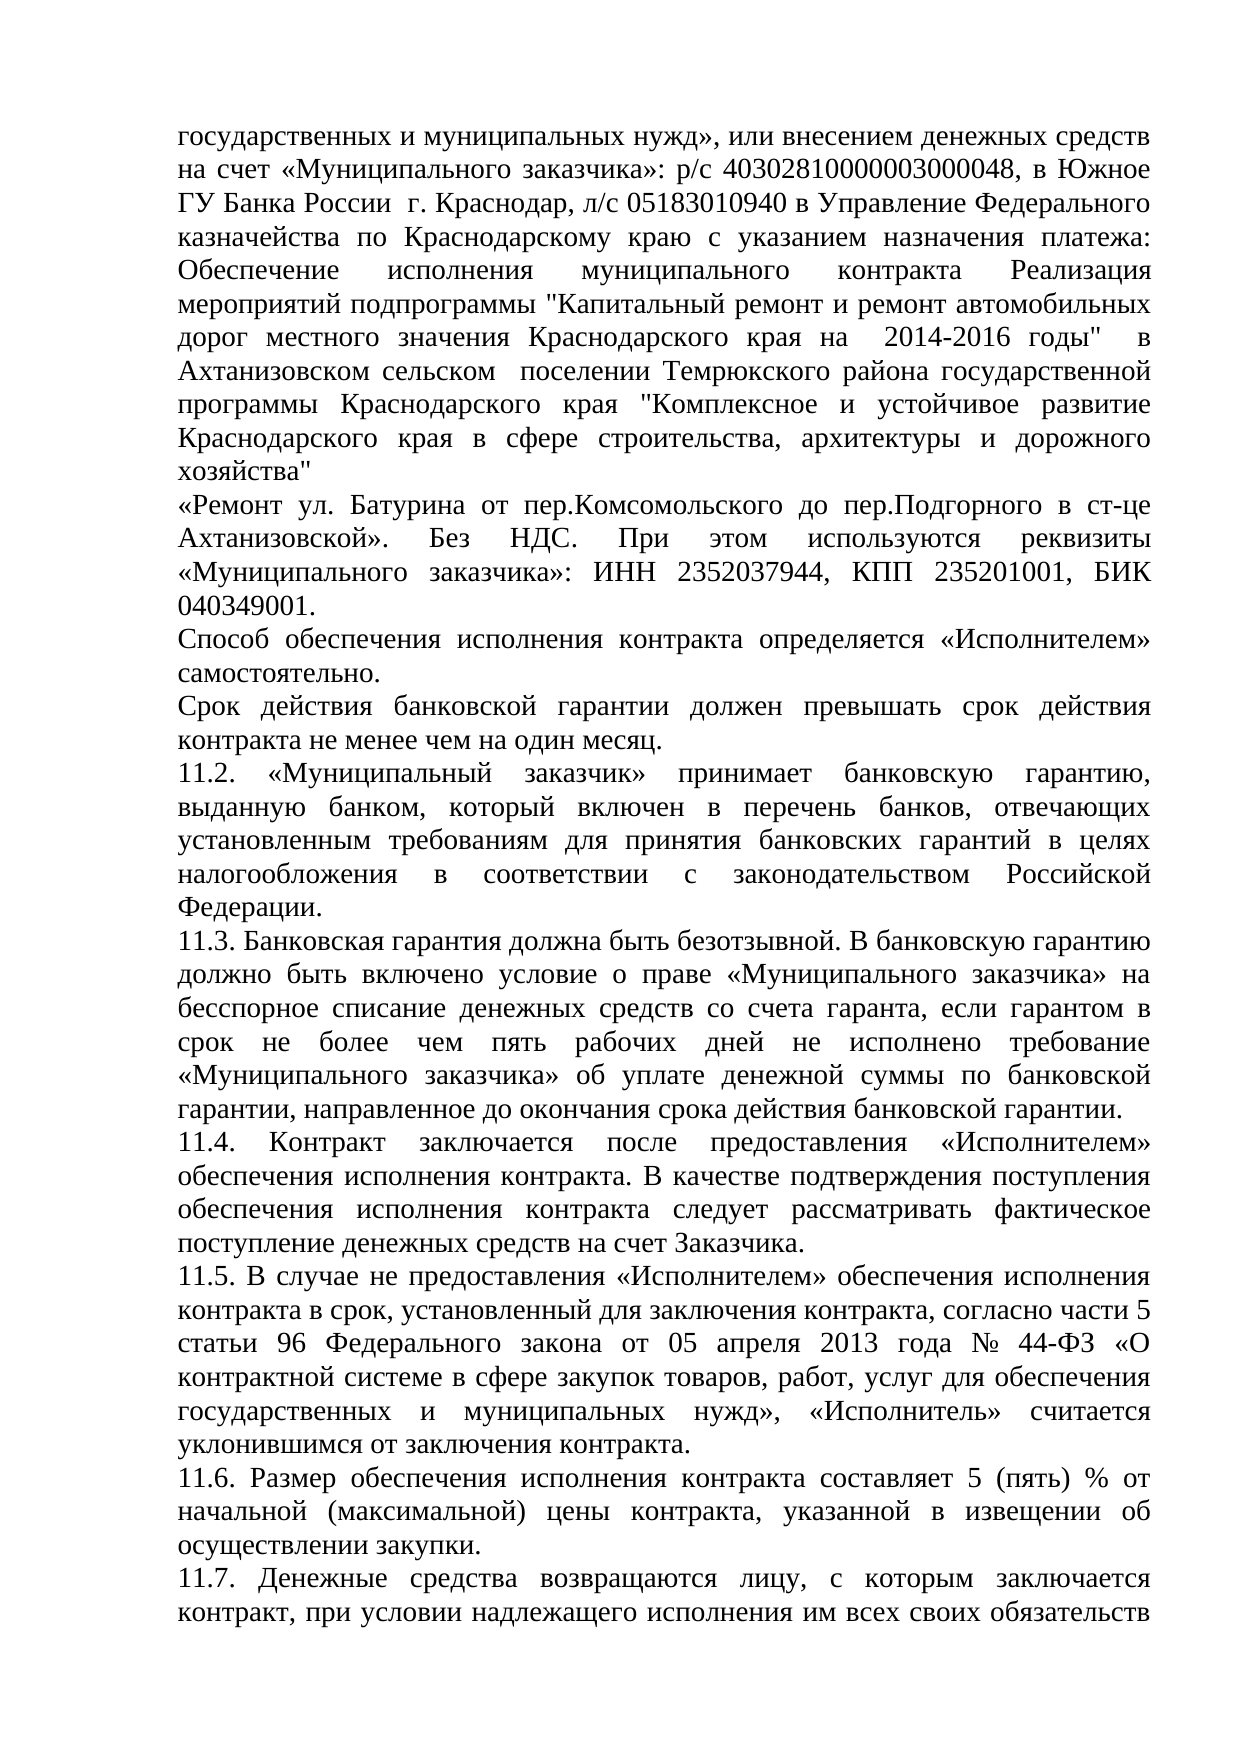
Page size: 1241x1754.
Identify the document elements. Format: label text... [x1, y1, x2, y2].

text Способ обеспечения исполнения контракта определяется «Исполнителем» самостоятельно. [177, 621, 1152, 688]
text 11.5. В случае не предоставления «Исполнителем» обеспечения исполнения контракта в срок, установленный для заключения контракта, согласно части 5 статьи 96 Федерального закона от 05 апреля 2013 года № 44-ФЗ «О контрактной системе в сфере закупок товаров, работ, услуг для обеспечения государственных и муниципальных нужд», «Исполнитель» считается уклонившимся от заключения контракта. [177, 1258, 1152, 1460]
text 11.4. Контракт заключается после предоставления «Исполнителем» обеспечения исполнения контракта. В качестве подтверждения поступления обеспечения исполнения контракта следует рассматривать фактическое поступление денежных средств на счет Заказчика. [177, 1124, 1152, 1258]
text Срок действия банковской гарантии должен превышать срок действия контракта не менее чем на один месяц. [177, 688, 1152, 755]
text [177, 118, 1152, 487]
text «Ремонт ул. Батурина от пер.Комсомольского до пер.Подгорного в ст-це Ахтанизовской». Без НДС. При этом используются реквизиты «Муниципального заказчика»: ИНН 2352037944, КПП 235201001, БИК 040349001. [177, 487, 1152, 621]
text 11.6. Размер обеспечения исполнения контракта составляет 5 (пять) % от начальной (максимальной) цены контракта, указанной в извещении об осуществлении закупки. [177, 1460, 1152, 1560]
text 11.2. «Муниципальный заказчик» принимает банковскую гарантию, выданную банком, который включен в перечень банков, отвечающих установленным требованиям для принятия банковских гарантий в целях налогообложения в соответствии с законодательством Российской Федерации. [177, 755, 1152, 923]
text 11.3. Банковская гарантия должна быть безотзывной. В банковскую гарантию должно быть включено условие о праве «Муниципального заказчика» на бесспорное списание денежных средств со счета гаранта, если гарантом в срок не более чем пять рабочих дней не исполнено требование «Муниципального заказчика» об уплате денежной суммы по банковской гарантии, направленное до окончания срока действия банковской гарантии. [177, 923, 1152, 1124]
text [177, 1560, 1152, 1627]
